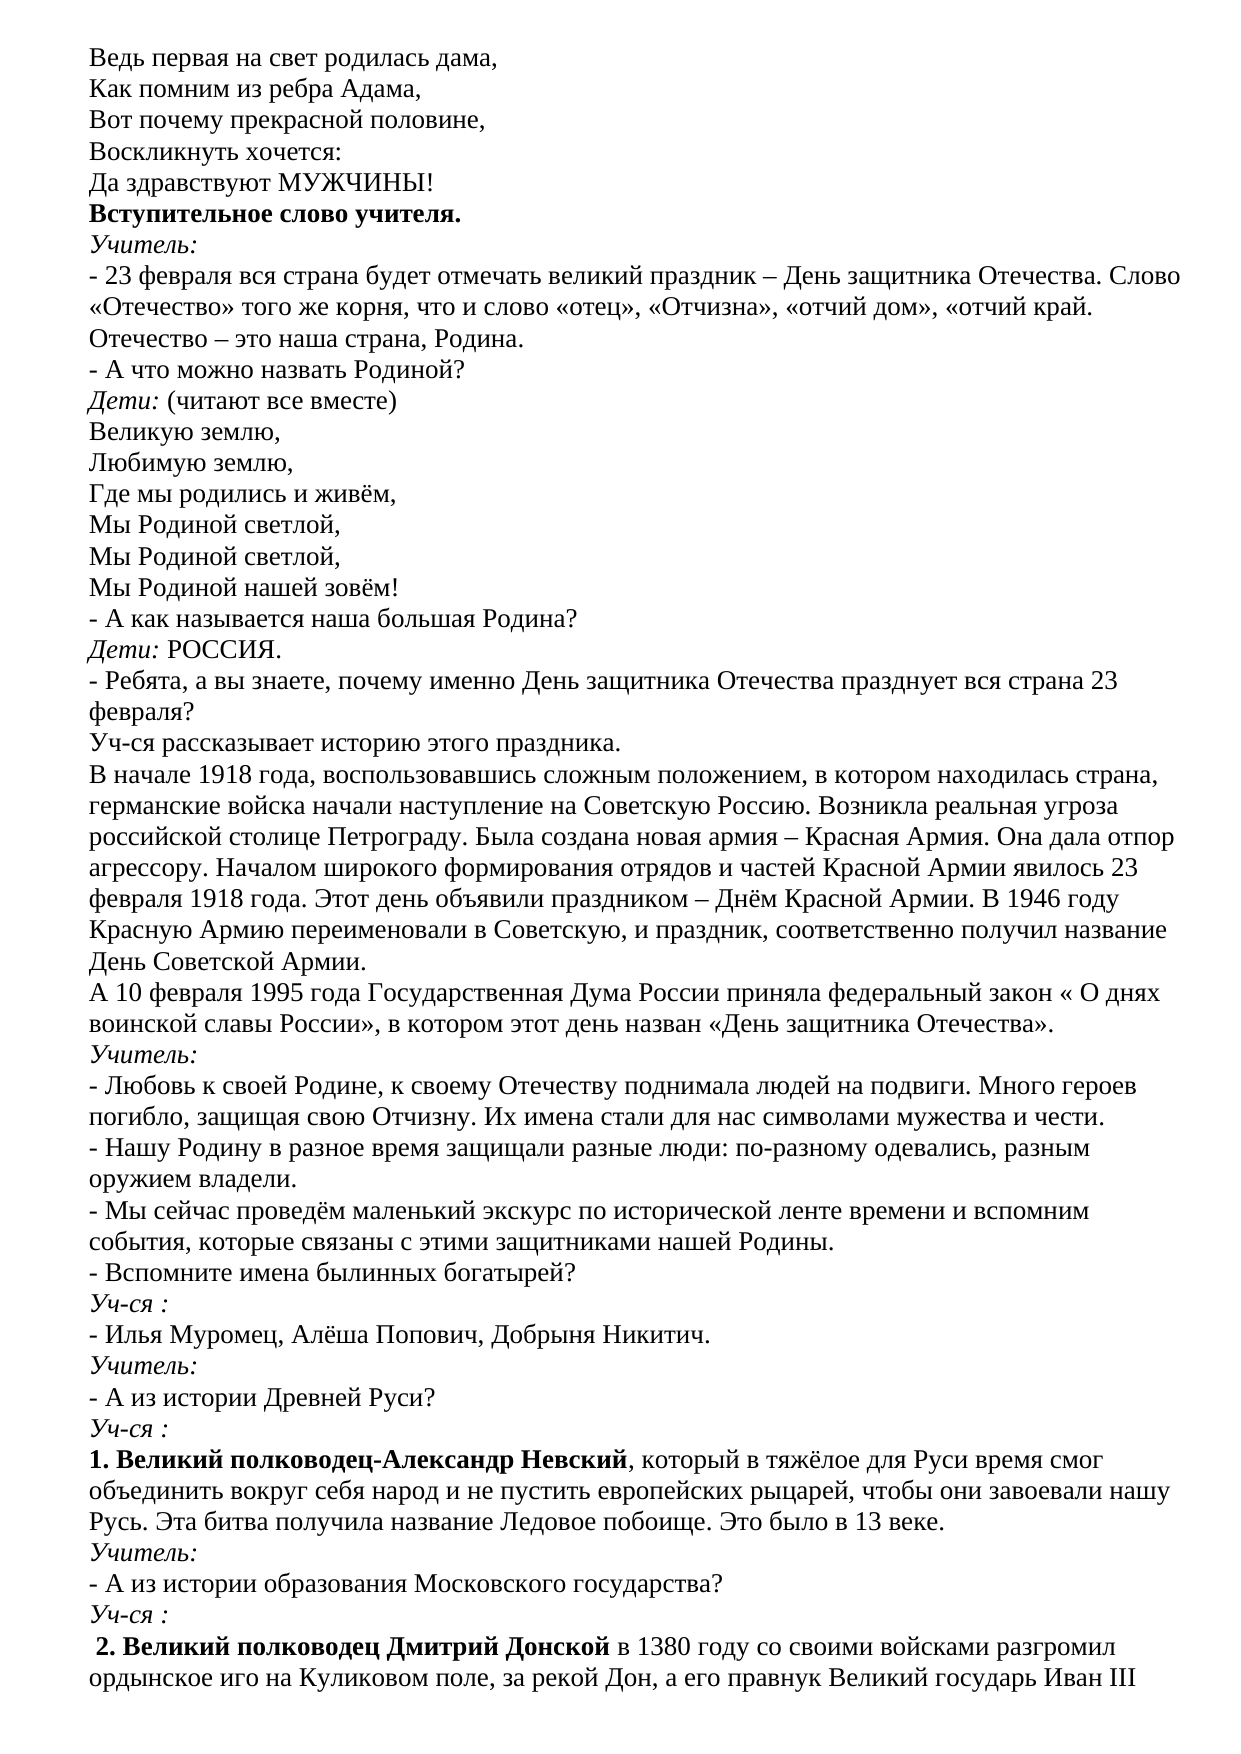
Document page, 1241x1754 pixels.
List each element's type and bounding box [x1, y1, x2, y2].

text [89, 41, 1199, 1692]
